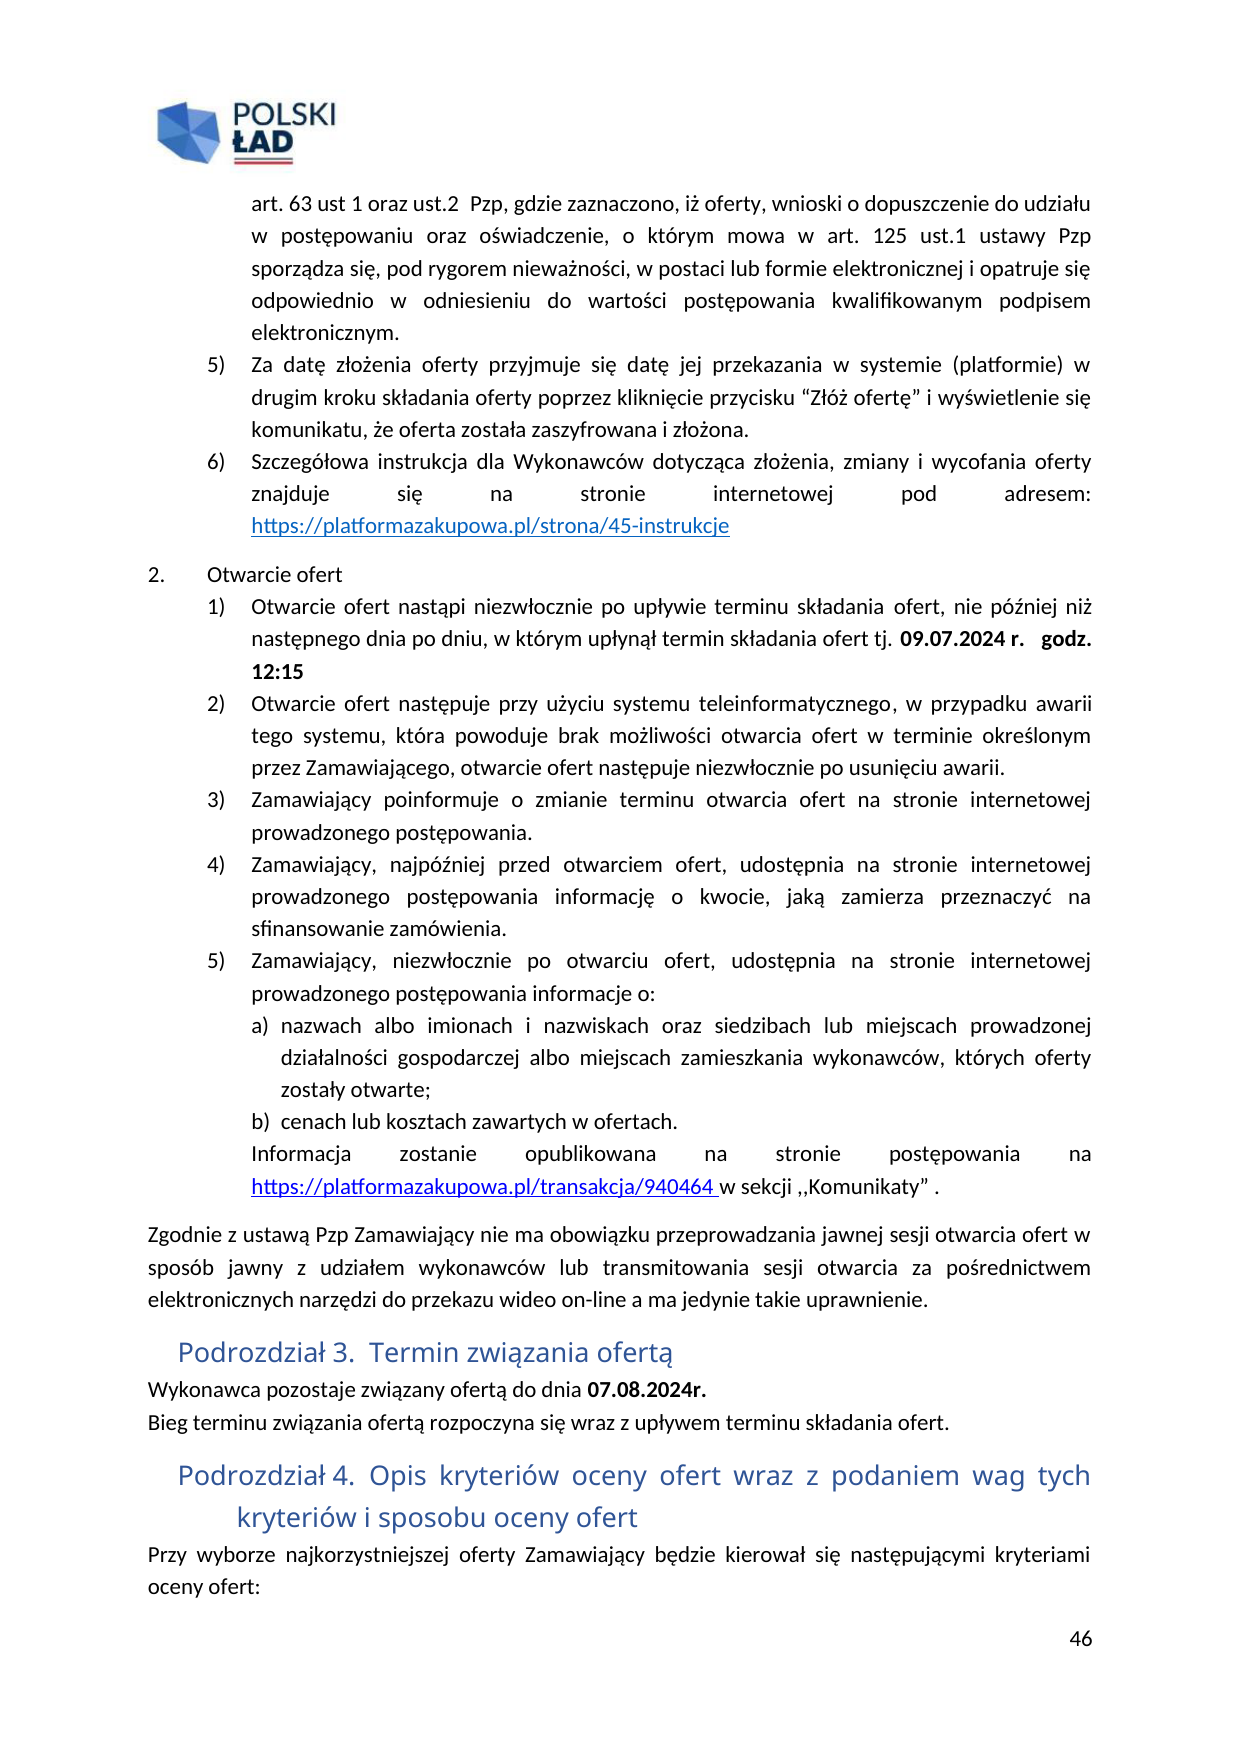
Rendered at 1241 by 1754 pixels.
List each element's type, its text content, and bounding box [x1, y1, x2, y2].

text Przy wyborze najkorzystniejszej oferty Zamawiający będzie kierował się następującymi kryteriami oceny ofert: [148, 1540, 1092, 1600]
list Zamawiający, najpóźniej przed otwarciem ofert, udostępnia na stronie internetowej prowadzonego postępowania informację o kwocie, jaką zamierza przeznaczyć na sfinansowanie zamówienia. [207, 850, 1092, 942]
list cenach lub kosztach zawartych w ofertach. [251, 1107, 1092, 1135]
text Informacja zostanie opublikowana na stronie postępowania na https://platformazakupowa.pl/transakcja/940464 w sekcji ,,Komunikaty” . [251, 1139, 1092, 1200]
list nazwach albo imionach i nazwiskach oraz siedzibach lub miejscach prowadzonej działalności gospodarczej albo miejscach zamieszkania wykonawców, których oferty zostały otwarte; [251, 1011, 1092, 1103]
subtitle Opis kryteriów oceny ofert wraz z podaniem wag tych kryteriów i sposobu oceny ofert [177, 1457, 1092, 1535]
text Zgodnie z ustawą Pzp Zamawiający nie ma obowiązku przeprowadzania jawnej sesji otwarcia ofert w sposób jawny z udziałem wykonawców lub transmitowania sesji otwarcia za pośrednictwem elektronicznych narzędzi do przekazu wideo on-line a ma jedynie takie uprawnienie. [148, 1221, 1092, 1313]
list Zamawiający, niezwłocznie po otwarciu ofert, udostępnia na stronie internetowej prowadzonego postępowania informacje o: [207, 946, 1092, 1007]
list Za datę złożenia oferty przyjmuje się datę jej przekazania w systemie (platformie) w drugim kroku składania oferty poprzez kliknięcie przycisku “Złóż ofertę” i wyświetlenie się komunikatu, że oferta została zaszyfrowana i złożona. [207, 350, 1092, 443]
list Otwarcie ofert [148, 560, 1092, 588]
text Bieg terminu związania ofertą rozpoczyna się wraz z upływem terminu składania ofert. [148, 1408, 1092, 1436]
list Otwarcie ofert nastąpi niezwłocznie po upływie terminu składania ofert, nie później niż następnego dnia po dniu, w którym upłynął termin składania ofert tj. 09.07.2024 r. godz. 12:15 [207, 592, 1092, 685]
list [207, 189, 1092, 346]
text Wykonawca pozostaje związany ofertą do dnia 07.08.2024r. [148, 1376, 1092, 1403]
list Zamawiający poinformuje o zmianie terminu otwarcia ofert na stronie internetowej prowadzonego postępowania. [207, 786, 1092, 846]
list Szczegółowa instrukcja dla Wykonawców dotycząca złożenia, zmiany i wycofania oferty znajduje się na stronie internetowej pod adresem: https://platformazakupowa.pl/strona/45-instrukcje [207, 447, 1092, 539]
subtitle Termin związania ofertą [177, 1334, 1092, 1371]
list Otwarcie ofert następuje przy użyciu systemu teleinformatycznego, w przypadku awarii tego systemu, która powoduje brak możliwości otwarcia ofert w terminie określonym przez Zamawiającego, otwarcie ofert następuje niezwłocznie po usunięciu awarii. [207, 689, 1092, 781]
